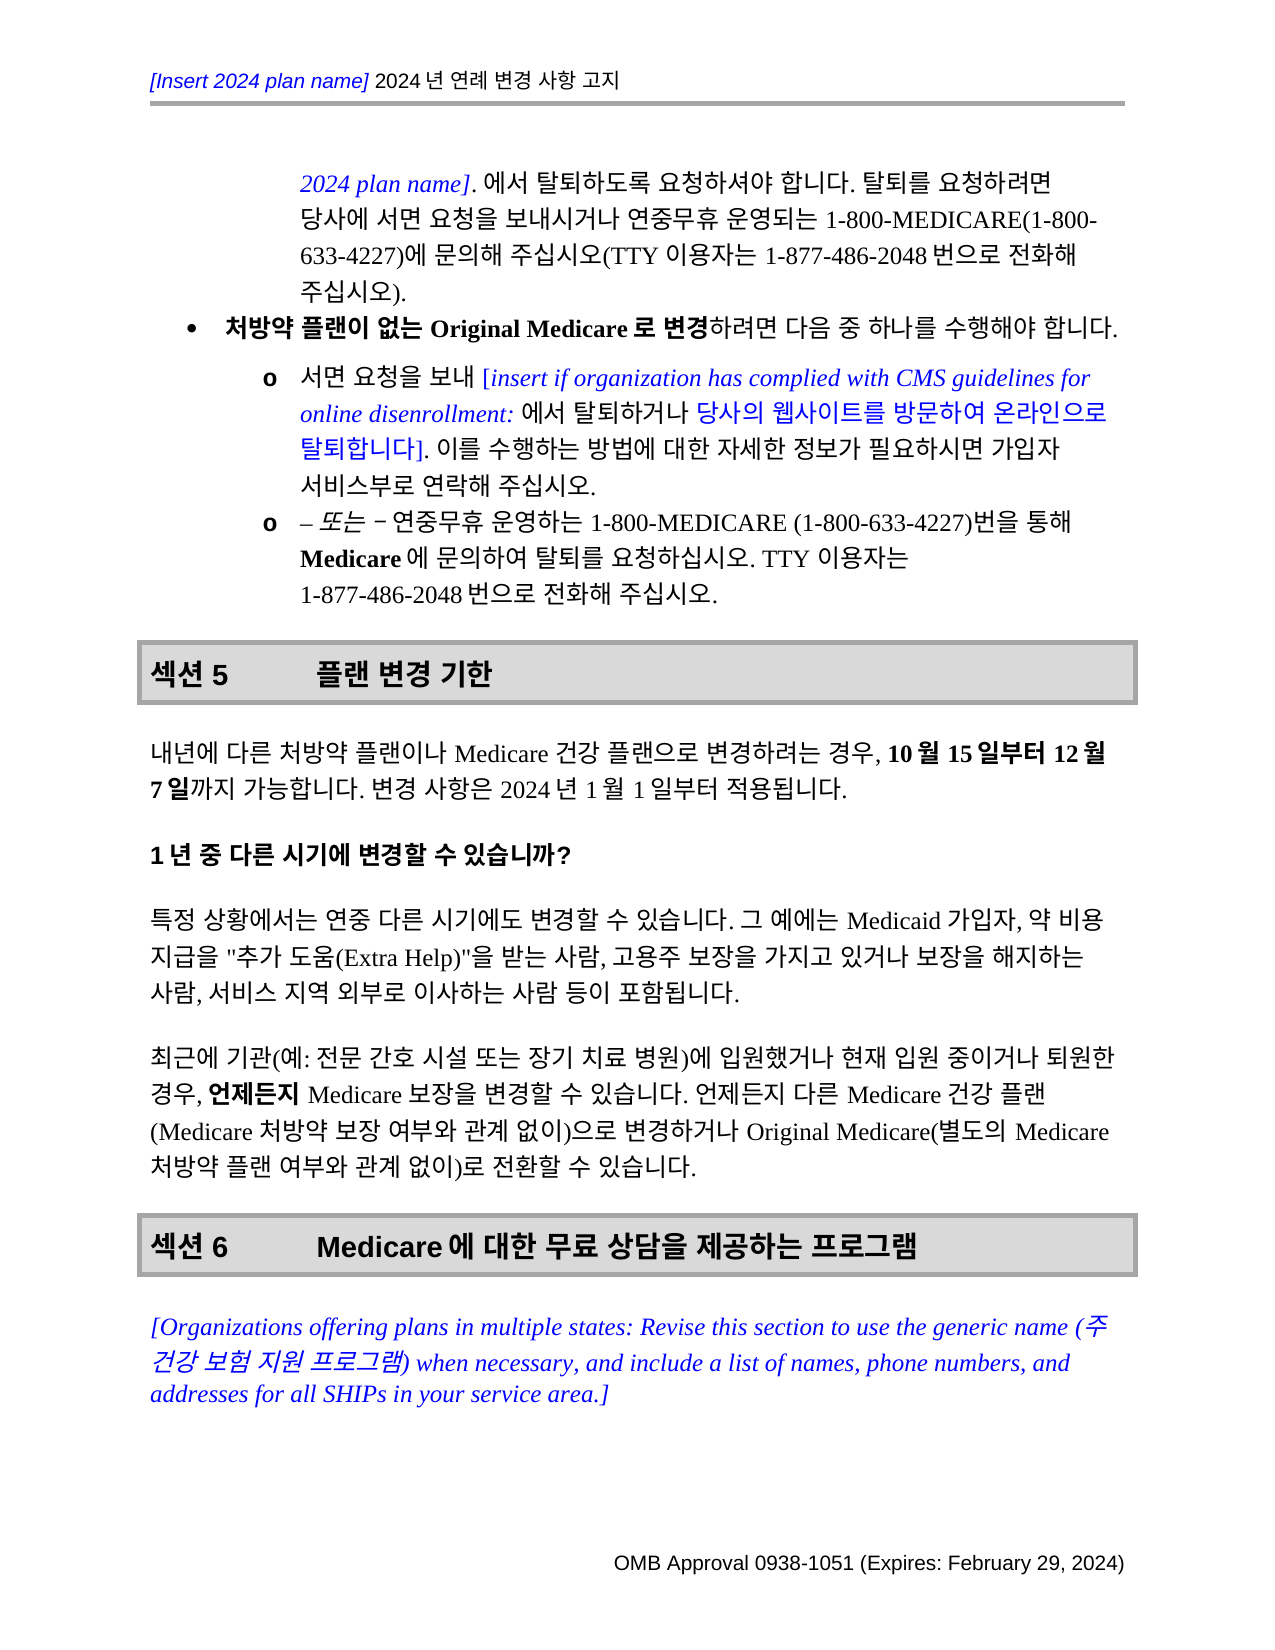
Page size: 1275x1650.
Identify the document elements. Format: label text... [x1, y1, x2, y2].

list 서면 요청을 보내 [insert if organization has complied with CMS guidelines for online disenrollment: 에서 탈퇴하거나 당사의 웹사이트를 방문하여 온라인으로 탈퇴합니다]. 이를 수행하는 방법에 대한 자세한 정보가 필요하시면 가입자 서비스부로 연락해 주십시오. [262, 406, 1125, 551]
text 최근에 기관(예: 전문 간호 시설 또는 장기 치료 병원)에 입원했거나 현재 입원 중이거나 퇴원한 경우, 언제든지 Medicare 보장을 변경할 수 있습니다. 언제든지 다른 Medicare 건강 플랜(Medicare 처방약 보장 여부와 관계 없이)으로 변경하거나 Original Medicare(별도의 Medicare 처방약 플랜 여부와 관계 없이)로 전환할 수 있습니다. [150, 1100, 1125, 1245]
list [262, 163, 1125, 344]
subtitle 섹션 5 플랜 변경 기한 [142, 706, 1133, 761]
list 처방약 플랜이 없는 Original Medicare로 변경하려면 다음 중 하나를 수행해야 합니다. [187, 357, 1125, 393]
text 특정 상황에서는 연중 다른 시기에도 변경할 수 있습니다. 그 예에는 Medicaid 가입자, 약 비용 지급을 "추가 도움(Extra Help)"을 받는 사람, 고용주 보장을 가지고 있거나 보장을 해지하는 사람, 서비스 지역 외부로 이사하는 사람 등이 포함됩니다. [150, 962, 1125, 1071]
list – 또는 – 연중무휴 운영하는 1-800-MEDICARE (1-800-633-4227)번을 통해 Medicare에 문의하여 탈퇴를 요청하십시오. TTY 이용자는 1-877-486-2048번으로 전화해 주십시오. [262, 563, 1125, 672]
subtitle 1년 중 다른 시기에 변경할 수 있습니까? [150, 897, 1125, 933]
text 내년에 다른 처방약 플랜이나 Medicare 건강 플랜으로 변경하려는 경우, 10월 15일부터 12월 7일까지 가능합니다. 변경 사항은 2024년 1월 1일부터 적용됩니다. [150, 795, 1125, 867]
subtitle 섹션 6 Medicare에 대한 무료 상담을 제공하는 프로그램 [142, 1279, 1133, 1334]
subtitle [Organizations offering plans in multiple states: Revise this section to use the generic name (주 건강 보험 지원 프로그램) when necessary, and include a list of names, phone numbers, and addresses for all SHIPs in your service area.] [150, 1367, 1125, 1469]
